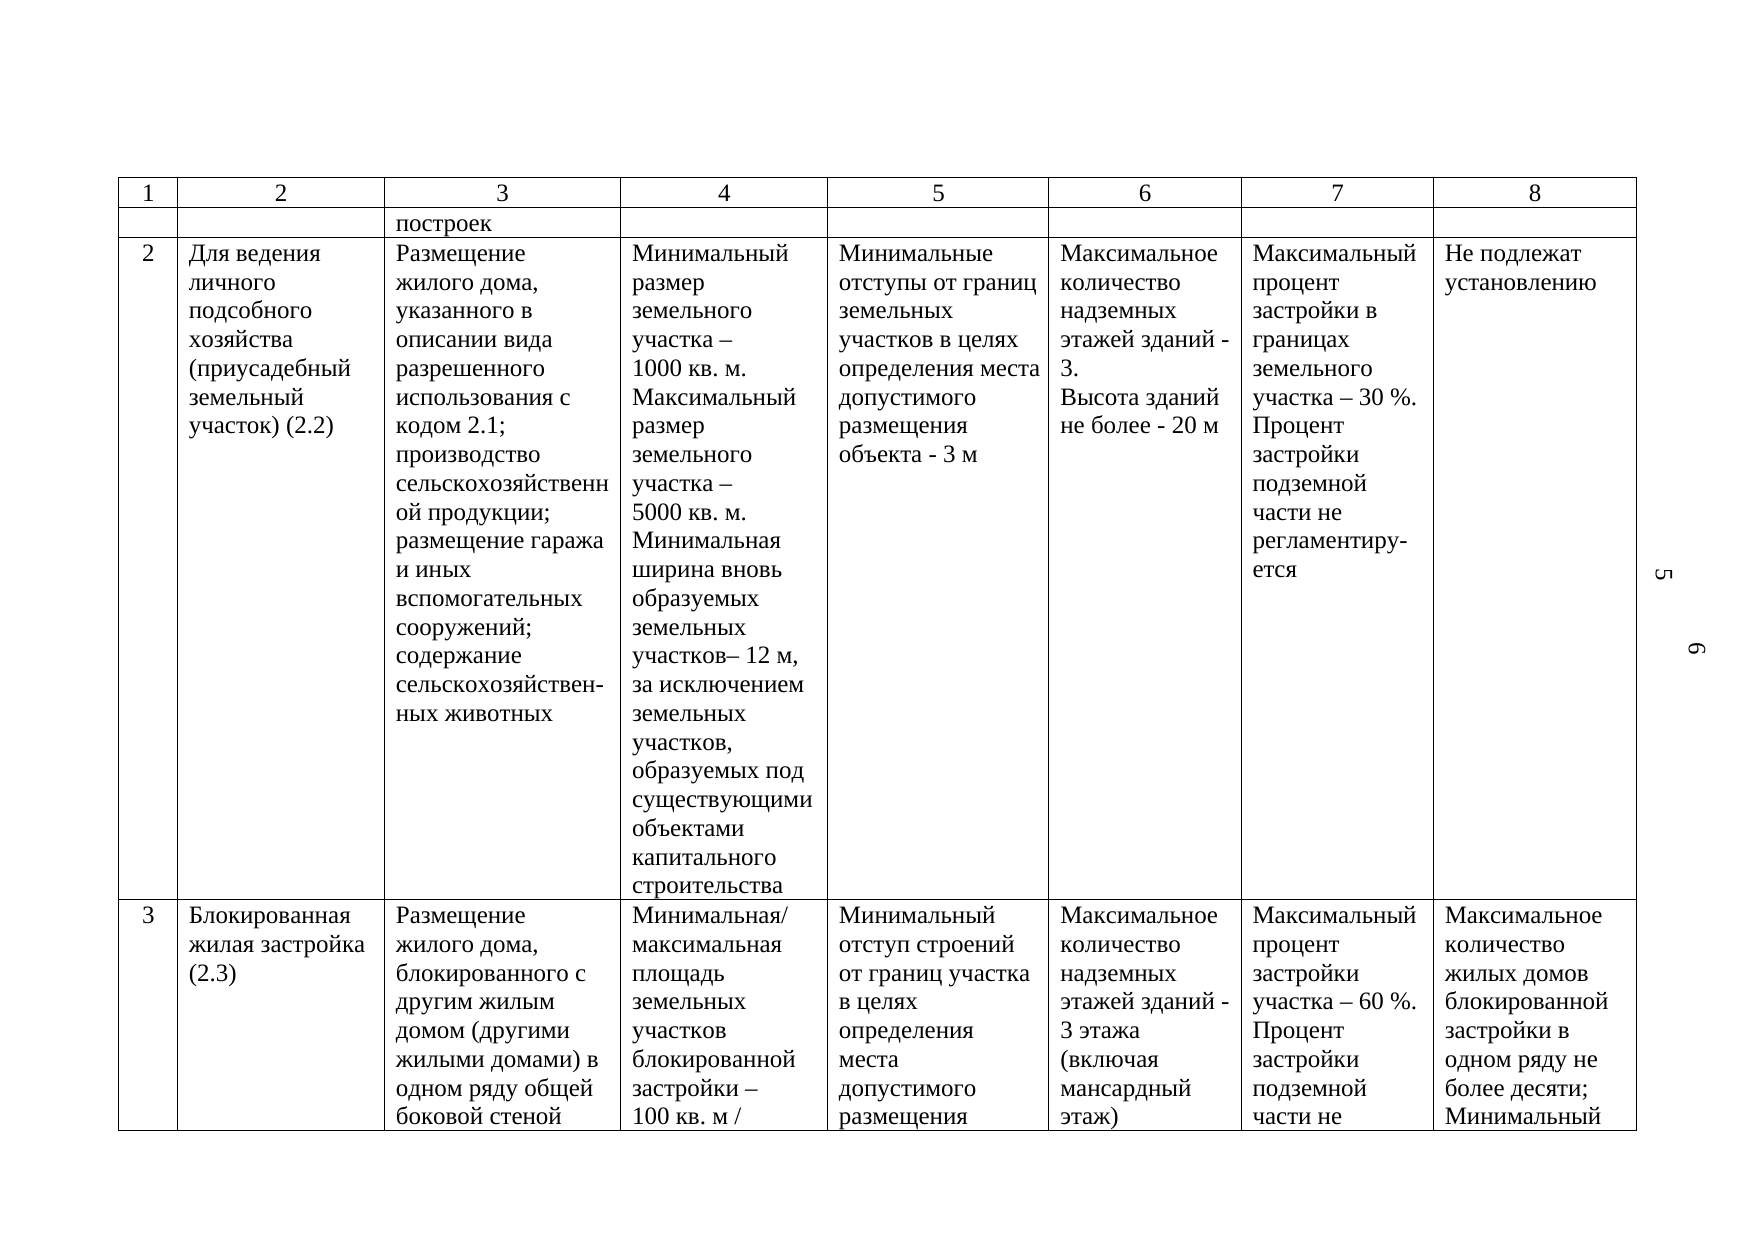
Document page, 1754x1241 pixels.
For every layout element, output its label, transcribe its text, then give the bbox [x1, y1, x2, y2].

table_header 1 [119, 178, 177, 207]
table_cell Блокированная жилая застройка (2.3) [178, 900, 384, 1130]
table_header 2 [178, 178, 384, 207]
table_cell Для ведения личного подсобного хозяйства (приусадебный земельный участок) (2.2) [178, 238, 384, 899]
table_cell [621, 208, 827, 237]
table_cell Максимальное количество надземных этажей зданий - 3. Высота зданий не более - 20 м [1049, 238, 1241, 899]
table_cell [385, 900, 620, 1130]
table_cell 2 [119, 238, 177, 899]
table_cell Минимальные отступы от границ земельных участков в целях определения места допустимого размещения объекта - 3 м [828, 238, 1048, 899]
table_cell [621, 900, 827, 1130]
table_header 8 [1434, 178, 1636, 207]
table_cell 3 [119, 900, 177, 1130]
table_header 3 [385, 178, 620, 207]
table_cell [1242, 208, 1433, 237]
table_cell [1242, 900, 1433, 1130]
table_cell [828, 900, 1048, 1130]
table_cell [1434, 208, 1636, 237]
table_cell 1 [119, 208, 177, 237]
table_cell Размещение жилого дома, указанного в описании вида разрешенного использования с кодом 2.1; производство сельскохозяйственной продукции; размещение гаража и иных вспомогательных сооружений; содержание сельскохозяйствен-ных животных [385, 238, 620, 899]
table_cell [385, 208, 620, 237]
table_header 6 [1049, 178, 1241, 207]
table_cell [178, 208, 384, 237]
table_header 5 [828, 178, 1048, 207]
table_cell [828, 208, 1048, 237]
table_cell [1434, 900, 1636, 1130]
table_cell Не подлежат установлению [1434, 238, 1636, 899]
table_header 4 [621, 178, 827, 207]
table_cell Максимальный процент застройки в границах земельного участка – 30 %. Процент застройки подземной части не регламентиру-ется [1242, 238, 1433, 899]
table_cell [1049, 208, 1241, 237]
table_cell Минимальный размер земельного участка – 1000 кв. м. Максимальный размер земельного участка – 5000 кв. м. Минимальная ширина вновь образуемых земельных участков– 12 м, за исключением земельных участков, образуемых под существующими объектами капитального строительства [621, 238, 827, 899]
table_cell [1049, 900, 1241, 1130]
table_header 7 [1242, 178, 1433, 207]
